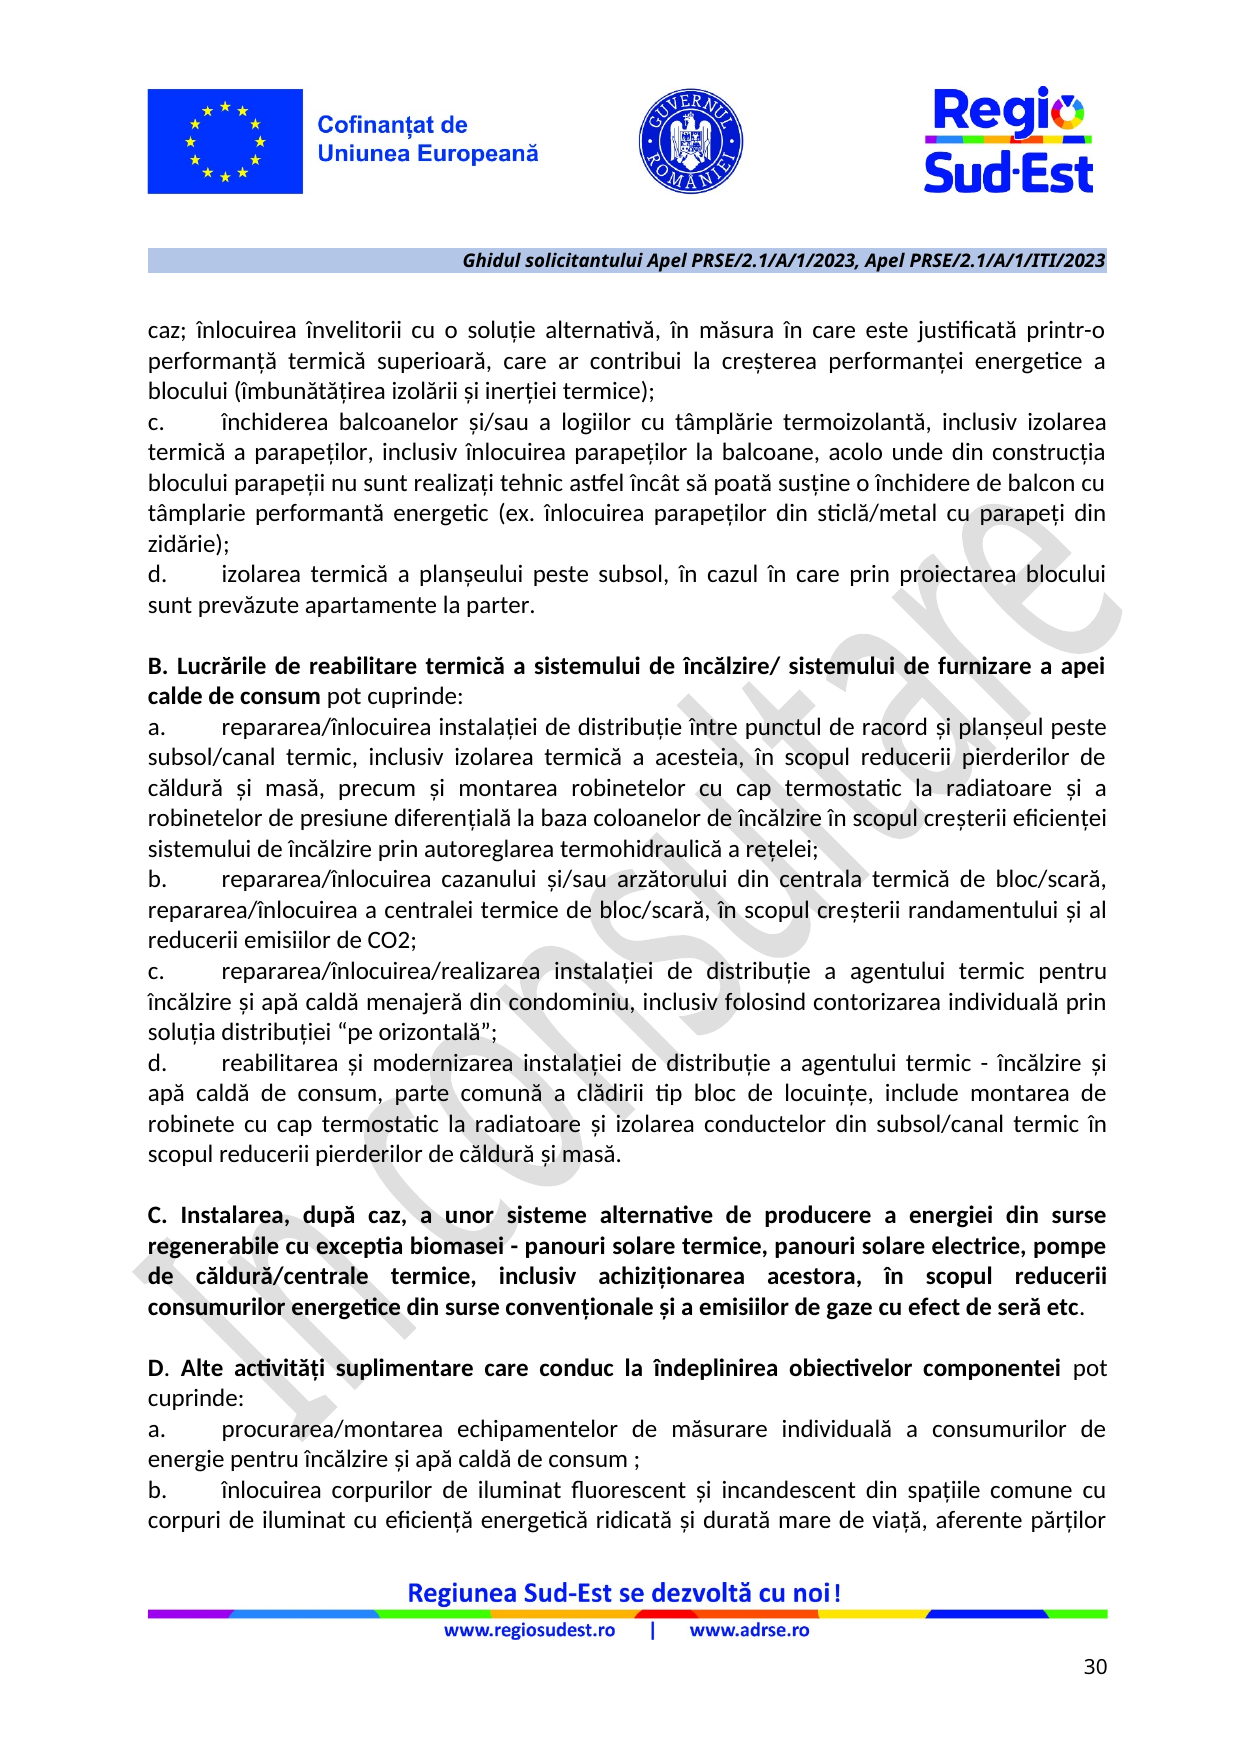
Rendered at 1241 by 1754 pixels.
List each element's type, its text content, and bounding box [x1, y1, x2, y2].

text B. Lucrările de reabilitare termică a sistemului de încălzire/ sistemului de furnizare a apei calde de consum pot cuprinde: [148, 650, 1107, 711]
text c. închiderea balcoanelor şi/sau a logiilor cu tâmplărie termoizolantă, inclusiv izolarea termică a parapeţilor, inclusiv înlocuirea parapeților la balcoane, acolo unde din construcția blocului parapeții nu sunt realizați tehnic astfel încât să poată susține o închidere de balcon cu tâmplarie performantă energetic (ex. înlocuirea parapeților din sticlă/metal cu parapeți din zidărie); [148, 406, 1107, 558]
text b. repararea/înlocuirea cazanului şi/sau arzătorului din centrala termică de bloc/scară, repararea/înlocuirea a centralei termice de bloc/scară, în scopul creşterii randamentului şi al reducerii emisiilor de CO2; [148, 864, 1107, 955]
picture [147, 86, 1093, 195]
text a. procurarea/montarea echipamentelor de măsurare individuală a consumurilor de energie pentru încălzire şi apă caldă de consum ; [148, 1413, 1107, 1474]
text C. Instalarea, după caz, a unor sisteme alternative de producere a energiei din surse regenerabile cu exceptia biomasei - panouri solare termice, panouri solare electrice, pompe de căldură/centrale termice, inclusiv achiziţionarea acestora, în scopul reducerii consumurilor energetice din surse convenţionale şi a emisiilor de gaze cu efect de seră etc. [148, 1199, 1107, 1321]
text c. repararea/înlocuirea/realizarea instalaţiei de distribuţie a agentului termic pentru încălzire şi apă caldă menajeră din condominiu, inclusiv folosind contorizarea individuală prin soluţia distribuţiei “pe orizontală”; [148, 955, 1107, 1047]
text a. repararea/înlocuirea instalaţiei de distribuţie între punctul de racord şi planşeul peste subsol/canal termic, inclusiv izolarea termică a acesteia, în scopul reducerii pierderilor de căldură şi masă, precum şi montarea robinetelor cu cap termostatic la radiatoare şi a robinetelor de presiune diferenţială la baza coloanelor de încălzire în scopul creşterii eficienţei sistemului de încălzire prin autoreglarea termohidraulică a reţelei; [148, 711, 1107, 864]
text d. izolarea termică a planşeului peste subsol, în cazul în care prin proiectarea blocului sunt prevăzute apartamente la parter. [148, 558, 1107, 619]
picture [147, 1582, 1108, 1640]
text D. Alte activități suplimentare care conduc la îndeplinirea obiectivelor componentei pot cuprinde: [148, 1352, 1107, 1413]
text d. reabilitarea şi modernizarea instalaţiei de distribuţie a agentului termic - încălzire şi apă caldă de consum, parte comună a clădirii tip bloc de locuinţe, include montarea de robinete cu cap termostatic la radiatoare şi izolarea conductelor din subsol/canal termic în scopul reducerii pierderilor de căldură şi masă. [148, 1047, 1107, 1169]
